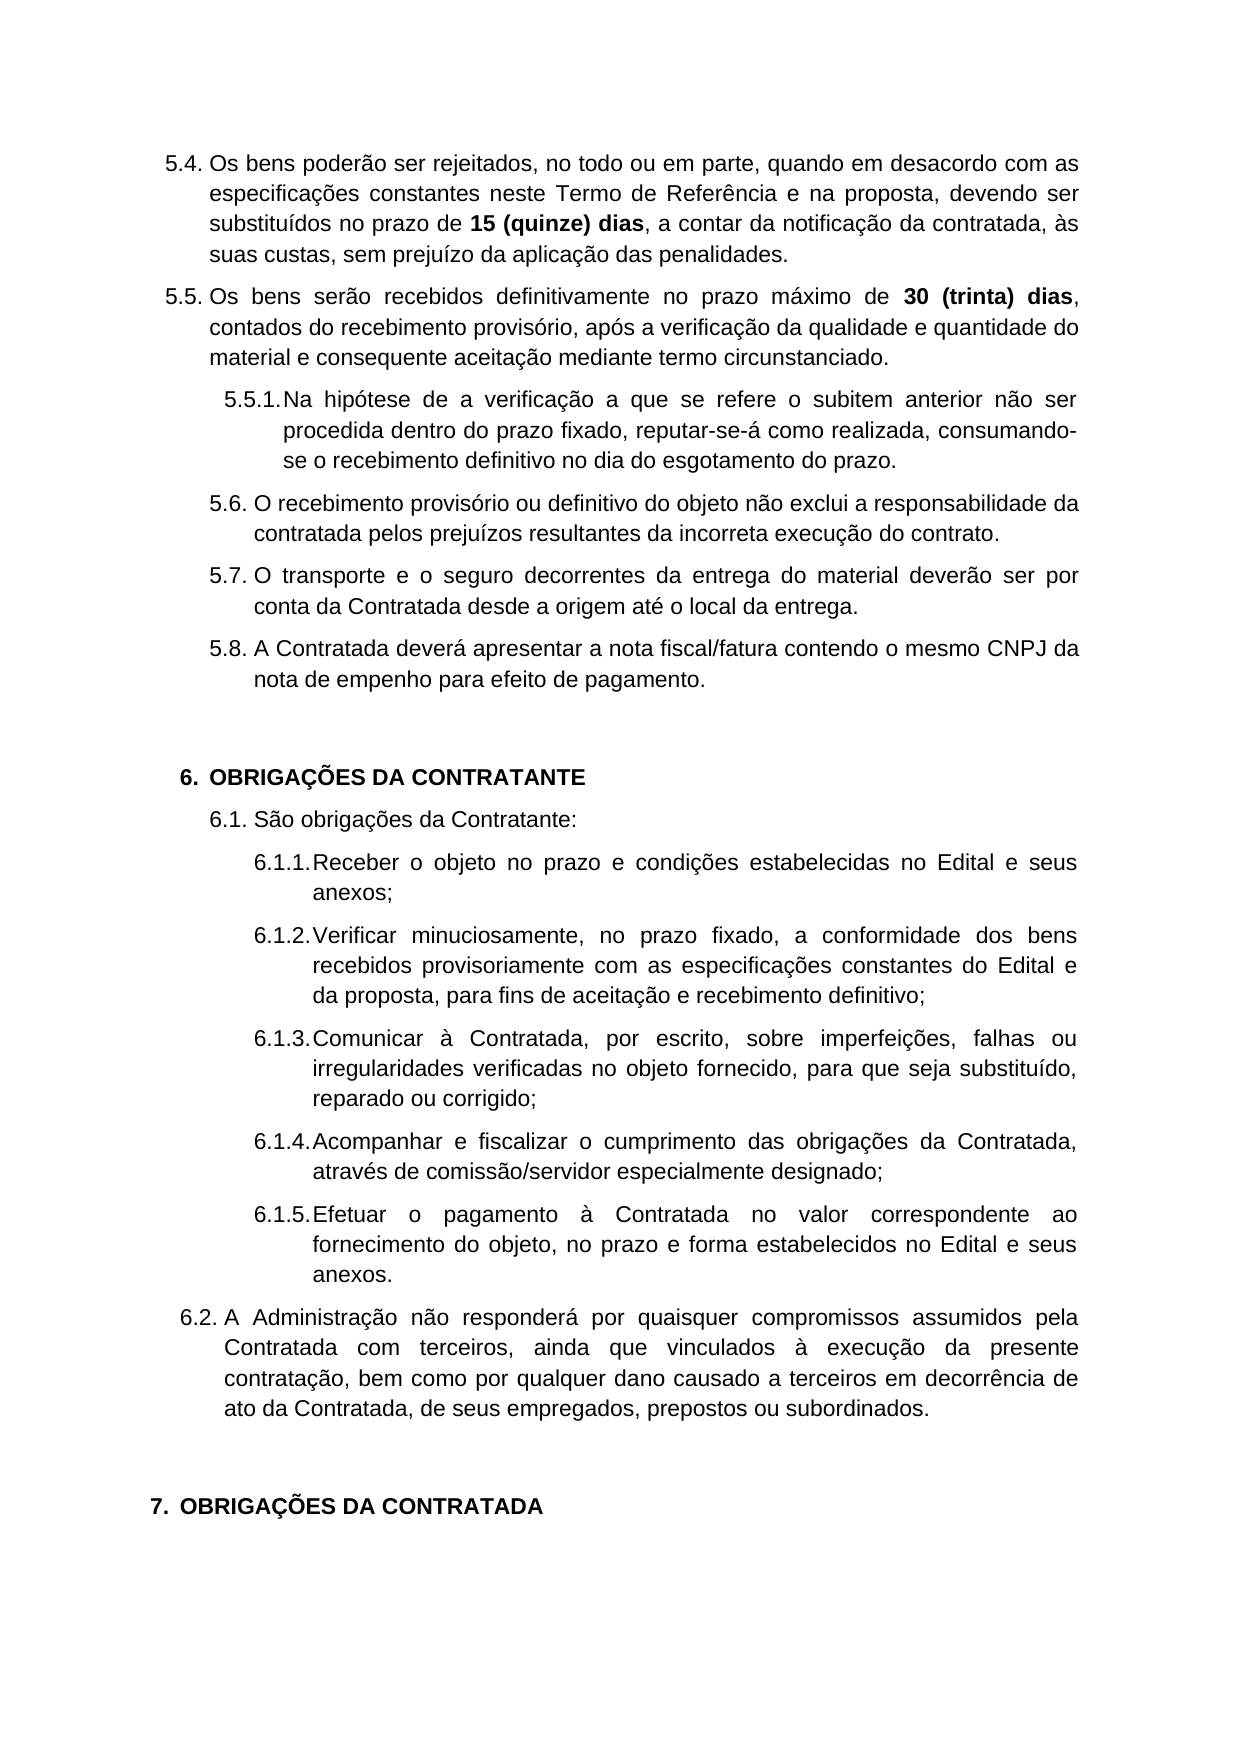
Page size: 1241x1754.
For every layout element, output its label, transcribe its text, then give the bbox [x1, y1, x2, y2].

list A Contratada deverá apresentar a nota fiscal/fatura contendo o mesmo CNPJ da nota de empenho para efeito de pagamento. [209, 635, 1079, 692]
list O transporte e o seguro decorrentes da entrega do material deverão ser por conta da Contratada desde a origem até o local da entrega. [209, 562, 1079, 619]
list Na hipótese de a verificação a que se refere o subitem anterior não ser procedida dentro do prazo fixado, reputar-se-á como realizada, consumando-se o recebimento definitivo no dia do esgotamento do prazo. [224, 386, 1078, 473]
list OBRIGAÇÕES DA CONTRATADA [150, 1493, 1079, 1519]
list Verificar minuciosamente, no prazo fixado, a conformidade dos bens recebidos provisoriamente com as especificações constantes do Edital e da proposta, para fins de aceitação e recebimento definitivo; [253, 922, 1078, 1009]
list Comunicar à Contratada, por escrito, sobre imperfeições, falhas ou irregularidades verificadas no objeto fornecido, para que seja substituído, reparado ou corrigido; [253, 1025, 1078, 1112]
list Os bens poderão ser rejeitados, no todo ou em parte, quando em desacordo com as especificações constantes neste Termo de Referência e na proposta, devendo ser substituídos no prazo de 15 (quinze) dias, a contar da notificação da contratada, às suas custas, sem prejuízo da aplicação das penalidades. [165, 150, 1079, 267]
list São obrigações da Contratante: [209, 806, 1079, 833]
list Acompanhar e fiscalizar o cumprimento das obrigações da Contratada, através de comissão/servidor especialmente designado; [253, 1128, 1078, 1185]
list A Administração não responderá por quaisquer compromissos assumidos pela Contratada com terceiros, ainda que vinculados à execução da presente contratação, bem como por qualquer dano causado a terceiros em decorrência de ato da Contratada, de seus empregados, prepostos ou subordinados. [179, 1304, 1079, 1421]
list Receber o objeto no prazo e condições estabelecidas no Edital e seus anexos; [253, 849, 1078, 906]
list Efetuar o pagamento à Contratada no valor correspondente ao fornecimento do objeto, no prazo e forma estabelecidos no Edital e seus anexos. [253, 1201, 1078, 1288]
list Os bens serão recebidos definitivamente no prazo máximo de 30 (trinta) dias, contados do recebimento provisório, após a verificação da qualidade e quantidade do material e consequente aceitação mediante termo circunstanciado. [165, 283, 1079, 370]
list O recebimento provisório ou definitivo do objeto não exclui a responsabilidade da contratada pelos prejuízos resultantes da incorreta execução do contrato. [209, 489, 1079, 546]
list OBRIGAÇÕES DA CONTRATANTE [179, 763, 1079, 790]
